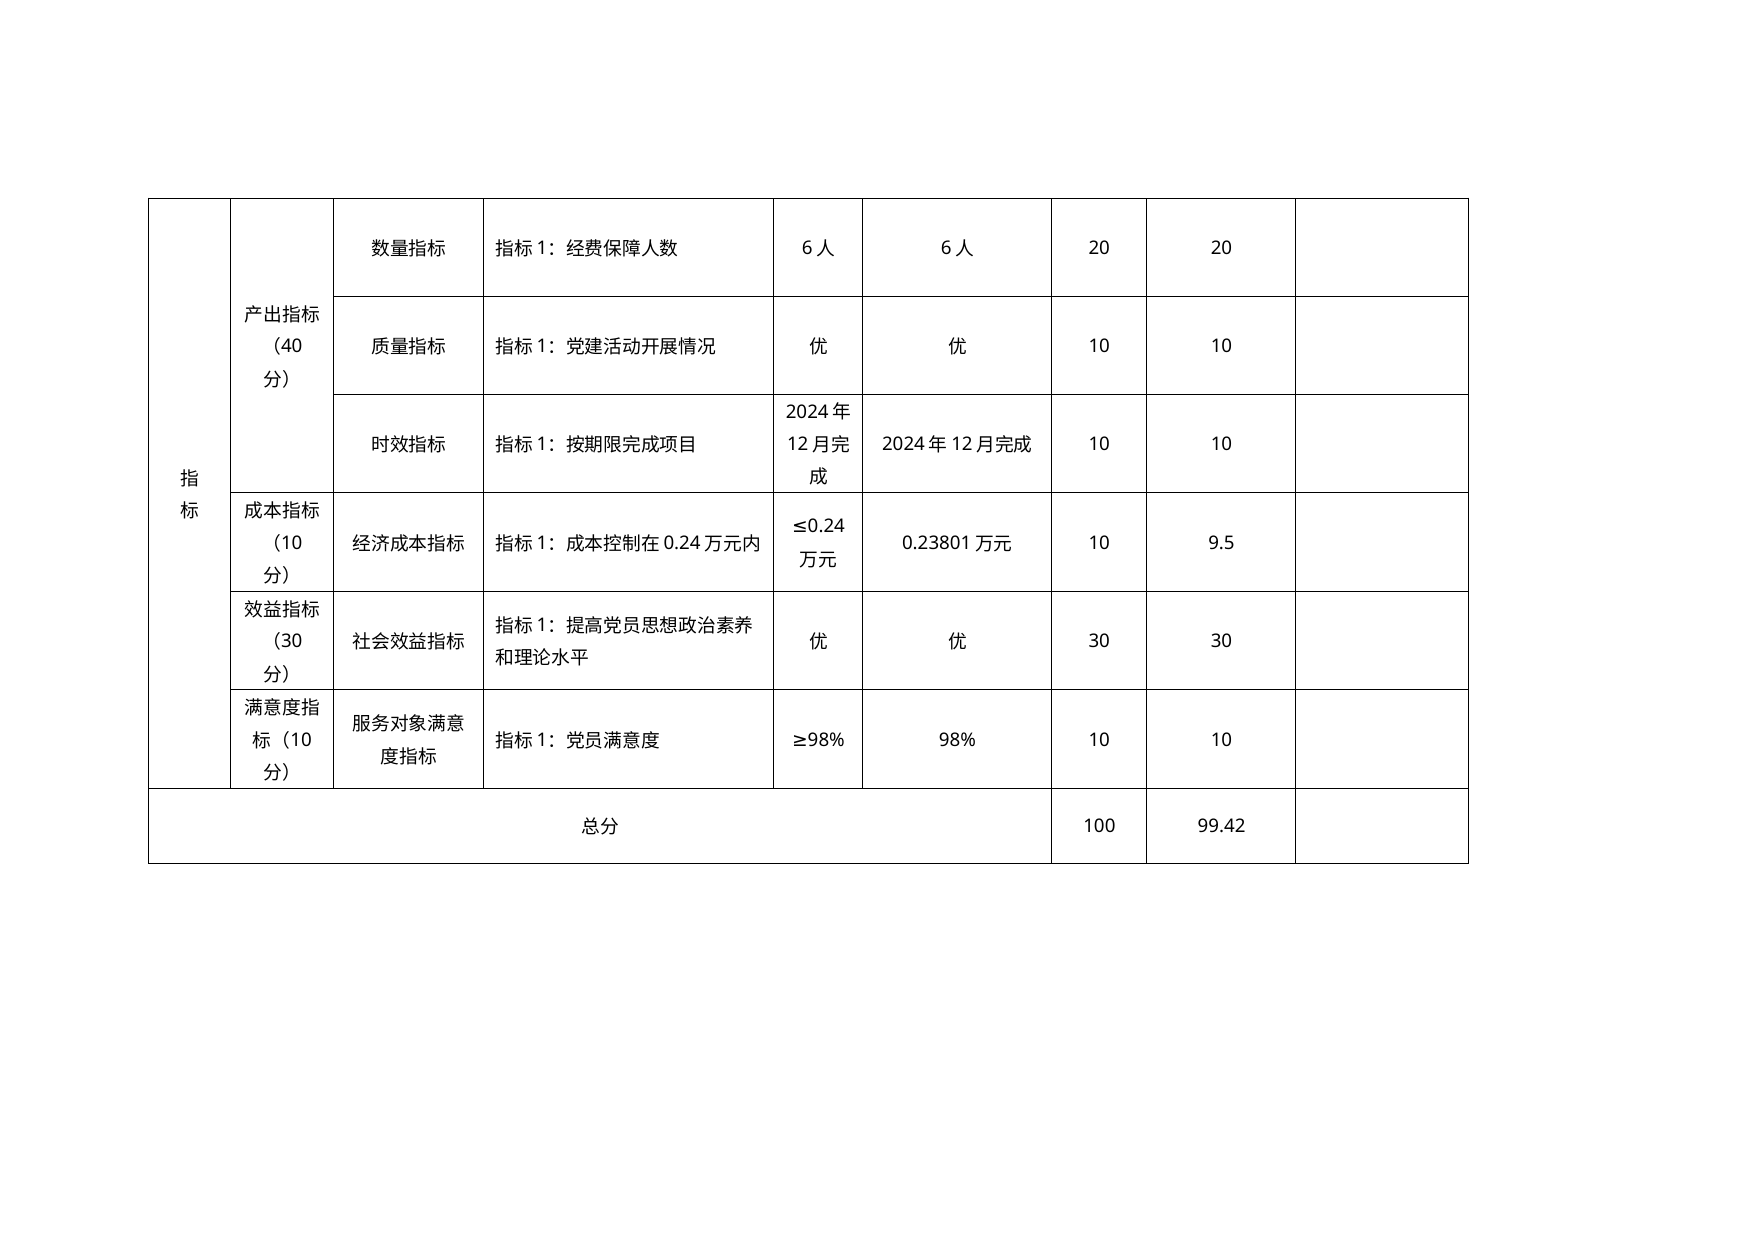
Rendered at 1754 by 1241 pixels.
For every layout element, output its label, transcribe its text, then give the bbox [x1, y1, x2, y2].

table_cell 指标1：按期限完成项目 [484, 395, 773, 492]
table_cell 9.5 [1147, 493, 1295, 591]
table_cell 绩 效 指 标 [149, 199, 230, 788]
table_cell 经济成本指标 [334, 493, 483, 591]
table_cell 30 [1147, 592, 1295, 689]
table_cell 服务对象满意度指标 [334, 690, 483, 788]
table_cell [1296, 493, 1468, 591]
table_cell 10 [1147, 690, 1295, 788]
table_cell 99.42 [1147, 789, 1295, 863]
table_cell 指标1：成本控制在0.24万元内 [484, 493, 773, 591]
table_cell [1296, 199, 1468, 296]
table_cell 10 [1052, 493, 1146, 591]
table_cell 10 [1052, 297, 1146, 393]
table_cell [1296, 789, 1468, 863]
table_cell [1296, 297, 1468, 393]
table_cell 10 [1052, 690, 1146, 788]
table_cell 总分 [149, 789, 1051, 863]
table_cell 成本指标（10分） [231, 493, 333, 591]
table_cell 100 [1052, 789, 1146, 863]
table_cell ≤0.24万元 [774, 493, 862, 591]
table_cell ≥98% [774, 690, 862, 788]
table_cell 20 [1052, 199, 1146, 296]
table_cell 优 [863, 592, 1051, 689]
table_cell 2024年12月完成 [863, 395, 1051, 492]
table_cell [1296, 395, 1468, 492]
table_cell 优 [774, 297, 862, 393]
table_cell 10 [1052, 395, 1146, 492]
table_cell 社会效益指标 [334, 592, 483, 689]
table_cell 10 [1147, 297, 1295, 393]
table_cell 2024年12月完成 [774, 395, 862, 492]
table_cell 质量指标 [334, 297, 483, 393]
table_cell 指标1：提高党员思想政治素养和理论水平 [484, 592, 773, 689]
table_cell 6人 [774, 199, 862, 296]
table_cell 指标1：党员满意度 [484, 690, 773, 788]
table_cell 10 [1147, 395, 1295, 492]
table_cell 30 [1052, 592, 1146, 689]
table_cell 指标1：经费保障人数 [484, 199, 773, 296]
table_cell [1296, 690, 1468, 788]
table_cell 数量指标 [334, 199, 483, 296]
table_cell [1296, 592, 1468, 689]
table_cell 优 [863, 297, 1051, 393]
table_cell 20 [1147, 199, 1295, 296]
table_cell 0.23801万元 [863, 493, 1051, 591]
table_cell 优 [774, 592, 862, 689]
table_cell 满意度指标（10分） [231, 690, 333, 788]
table_cell 98% [863, 690, 1051, 788]
table_cell 指标1：党建活动开展情况 [484, 297, 773, 393]
table_cell 时效指标 [334, 395, 483, 492]
table_cell 效益指标（30分） [231, 592, 333, 689]
table_cell 6人 [863, 199, 1051, 296]
table_cell 产出指标（40分） [231, 199, 333, 492]
